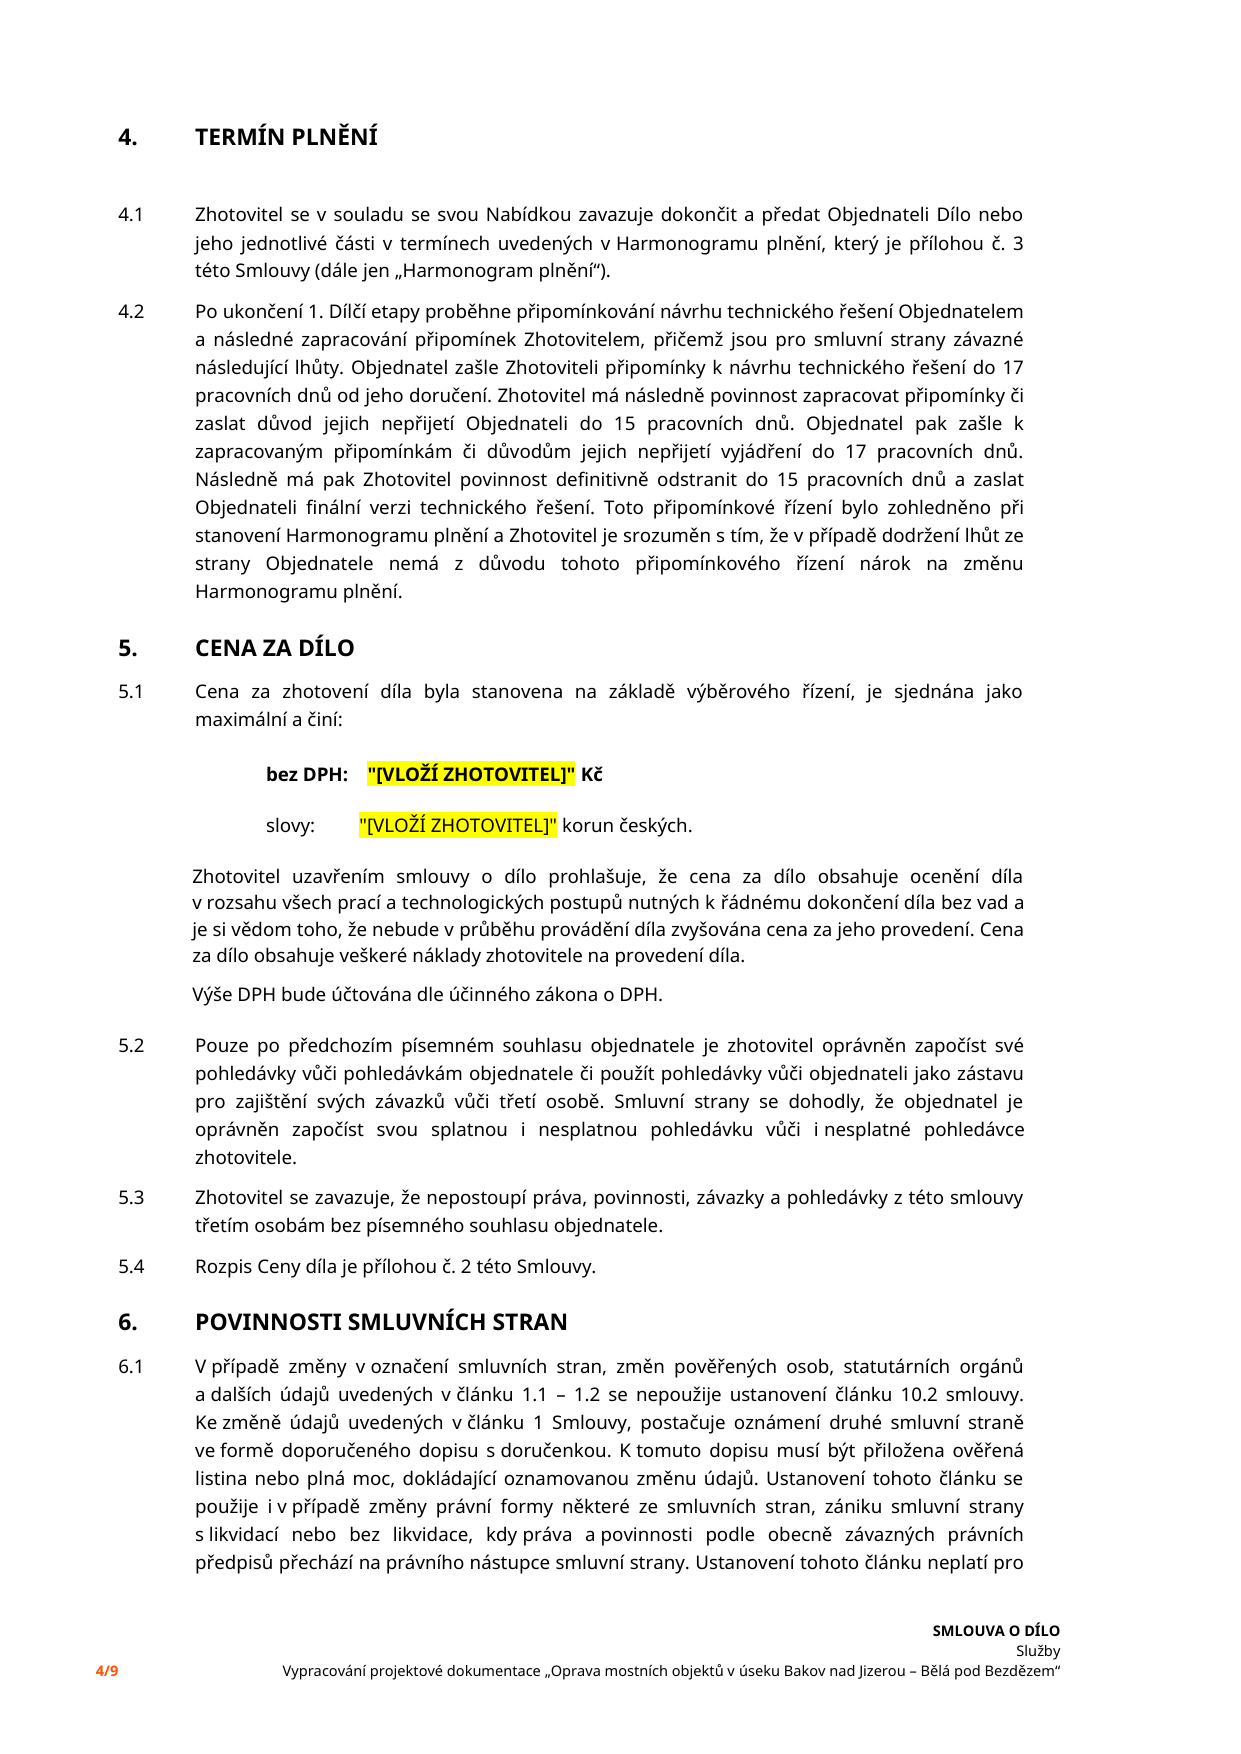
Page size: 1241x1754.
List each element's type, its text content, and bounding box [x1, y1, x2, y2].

text Výše DPH bude účtována dle účinného zákona o DPH. [192, 981, 1024, 1006]
text Cena za zhotovení díla byla stanovena na základě výběrového řízení, je sjednána jako maximální a činí: [118, 678, 1024, 732]
text Pouze po předchozím písemném souhlasu objednatele je zhotovitel oprávněn započíst své pohledávky vůči pohledávkám objednatele či použít pohledávky vůči objednateli jako zástavu pro zajištění svých závazků vůči třetí osobě. Smluvní strany se dohodly, že objednatel je oprávněn započíst svou splatnou i nesplatnou pohledávku vůči i nesplatné pohledávce zhotovitele. [118, 1032, 1024, 1170]
text slovy: "[VLOŽÍ ZHOTOVITEL]" korun českých. [118, 812, 359, 838]
text Zhotovitel uzavřením smlouvy o dílo prohlašuje, že cena za dílo obsahuje ocenění díla v rozsahu všech prací a technologických postupů nutných k řádnému dokončení díla bez vad a je si vědom toho, že nebude v průběhu provádění díla zvyšována cena za jeho provedení. Cena za dílo obsahuje veškeré náklady zhotovitele na provedení díla. [192, 863, 1025, 968]
text Po ukončení 1. Dílčí etapy proběhne připomínkování návrhu technického řešení Objednatelem a následné zapracování připomínek Zhotovitelem, přičemž jsou pro smluvní strany závazné následující lhůty. Objednatel zašle Zhotoviteli připomínky k návrhu technického řešení do 17 pracovních dnů od jeho doručení. Zhotovitel má následně povinnost zapracovat připomínky či zaslat důvod jejich nepřijetí Objednateli do 15 pracovních dnů. Objednatel pak zašle k zapracovaným připomínkám či důvodům jejich nepřijetí vyjádření do 17 pracovních dnů. Následně má pak Zhotovitel povinnost definitivně odstranit do 15 pracovních dnů a zaslat Objednateli finální verzi technického řešení. Toto připomínkové řízení bylo zohledněno při stanovení Harmonogramu plnění a Zhotovitel je srozuměn s tím, že v případě dodržení lhůt ze strany Objednatele nemá z důvodu tohoto připomínkového řízení nárok na změnu Harmonogramu plnění. [118, 298, 1024, 604]
text POVINNOSTI SMLUVNÍCH STRAN [118, 1306, 1024, 1337]
text Zhotovitel se v souladu se svou Nabídkou zavazuje dokončit a předat Objednateli Dílo nebo jeho jednotlivé části v termínech uvedených v Harmonogramu plnění, který je přílohou č. 3 této Smlouvy (dále jen „Harmonogram plnění“). [118, 202, 1024, 283]
text CENA ZA DÍLO [118, 632, 1024, 663]
text Zhotovitel se zavazuje, že nepostoupí práva, povinnosti, závazky a pohledávky z této smlouvy třetím osobám bez písemného souhlasu objednatele. [118, 1185, 1024, 1238]
text bez DPH: "[VLOŽÍ ZHOTOVITEL]" Kč [118, 759, 1025, 786]
text TERMÍN PLNĚNÍ [118, 121, 1024, 152]
text Rozpis Ceny díla je přílohou č. 2 této Smlouvy. [118, 1253, 1024, 1279]
text slovy: "[VLOŽÍ ZHOTOVITEL]" korun českých. [557, 812, 1025, 838]
